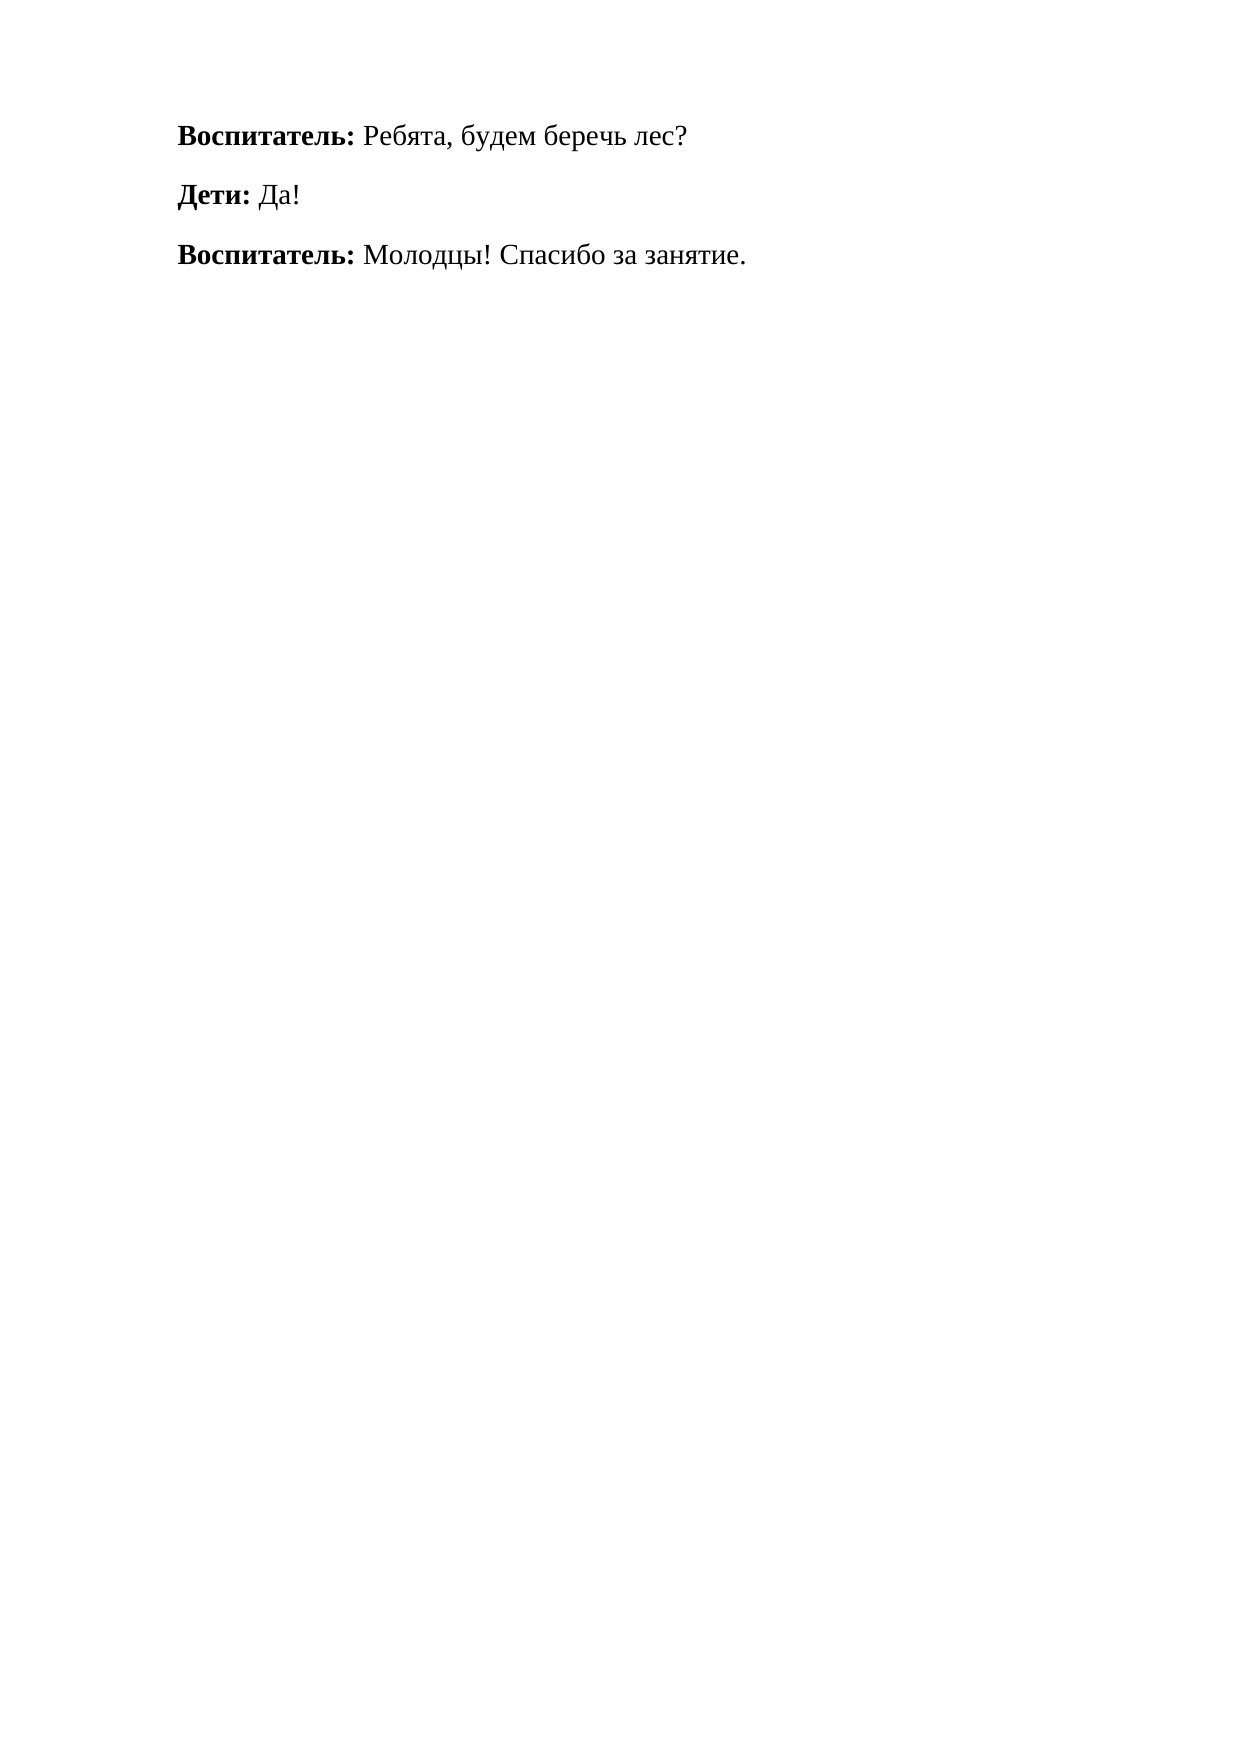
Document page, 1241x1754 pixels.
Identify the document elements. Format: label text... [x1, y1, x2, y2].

text Воспитатель: Ребята, будем беречь лес? [177, 118, 1152, 152]
text Дети: Да! [177, 177, 1152, 211]
text Воспитатель: Молодцы! Спасибо за занятие. [177, 237, 1152, 270]
